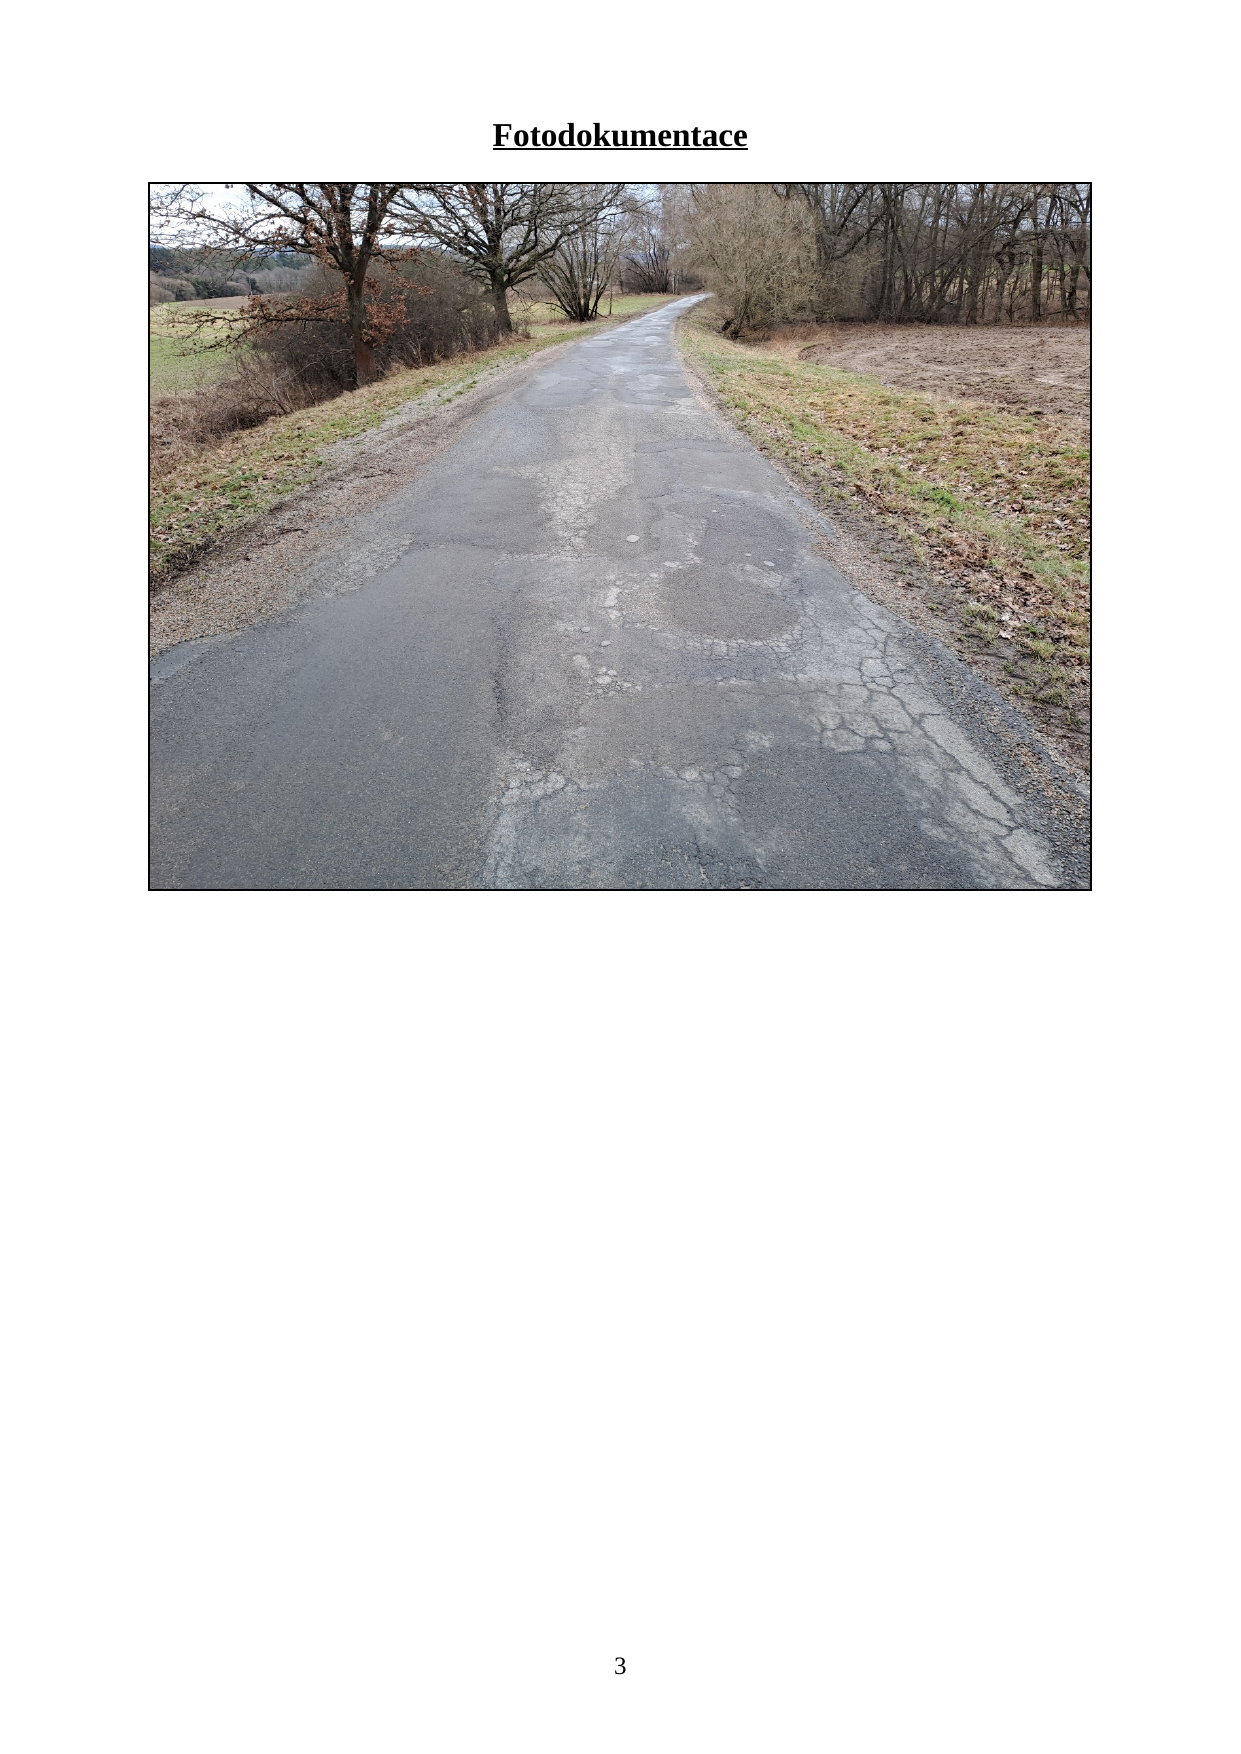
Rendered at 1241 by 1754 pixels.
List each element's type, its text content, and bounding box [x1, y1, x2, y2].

subtitle Fotodokumentace [148, 115, 1092, 153]
picture [150, 184, 1090, 889]
